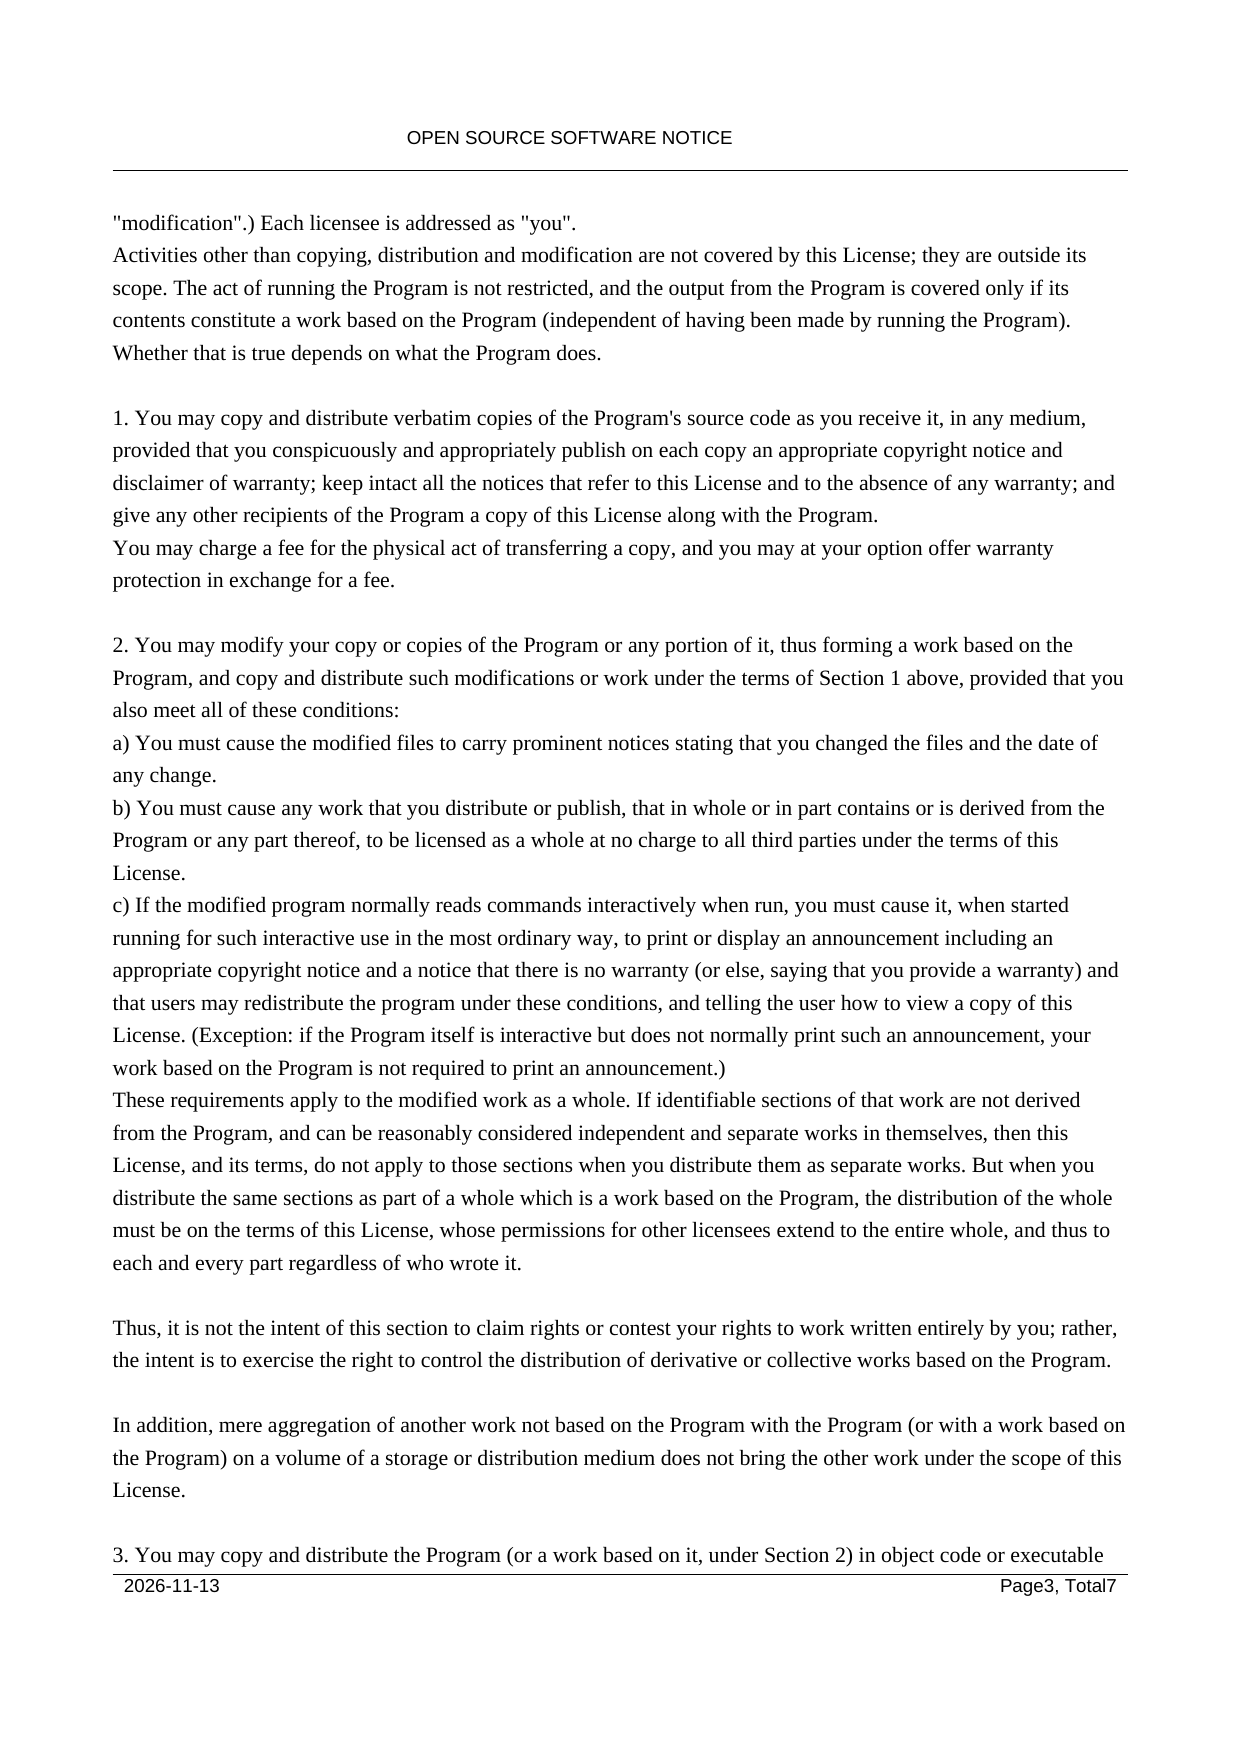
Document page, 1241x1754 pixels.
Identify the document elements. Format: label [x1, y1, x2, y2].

text [112, 206, 1128, 1571]
